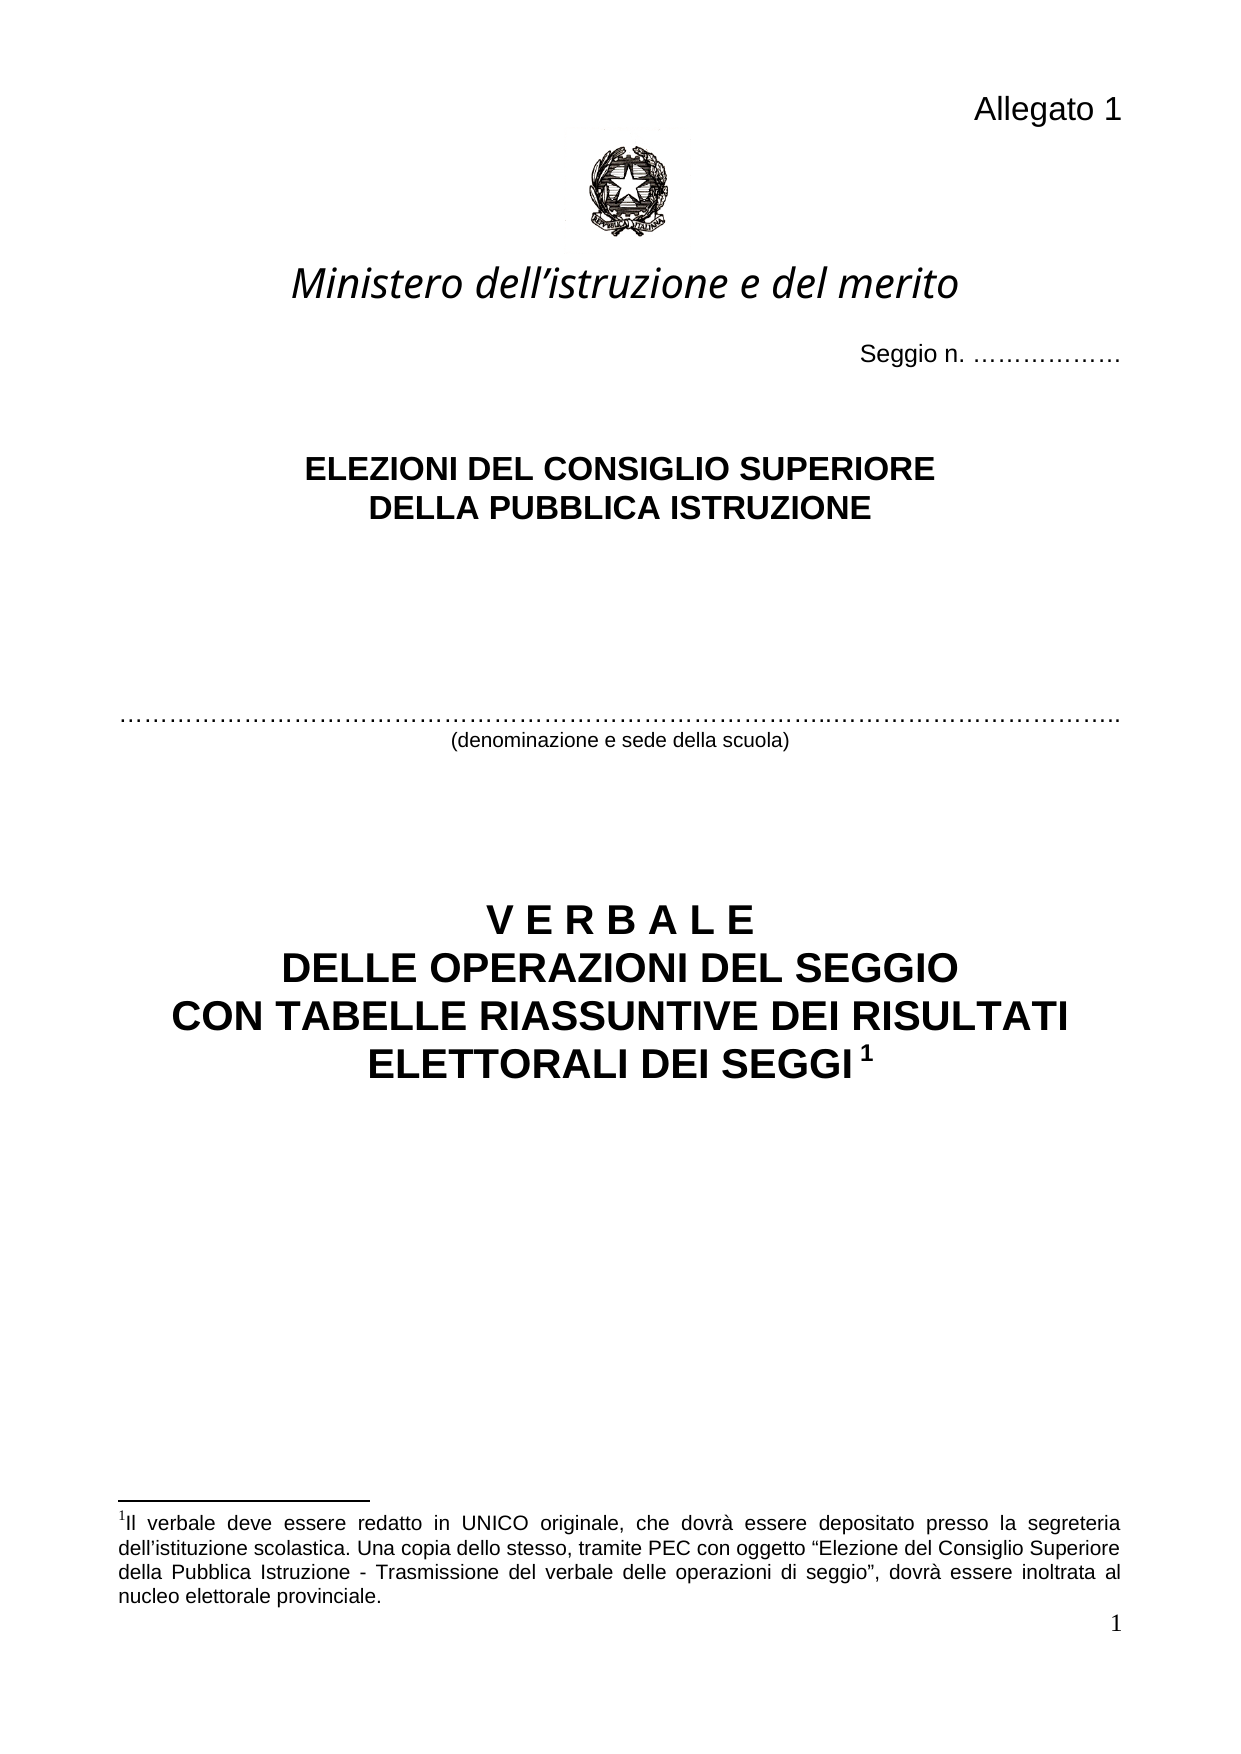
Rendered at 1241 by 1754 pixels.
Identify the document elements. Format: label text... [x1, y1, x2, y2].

text (denominazione e sede della scuola) [118, 727, 1122, 751]
text ELEZIONI DEL CONSIGLIO SUPERIORE [118, 449, 1122, 488]
text DELLE OPERAZIONI DEL SEGGIO [118, 943, 1122, 991]
text …………………………………………………………………………..…………………………….. [118, 699, 1122, 727]
text Seggio n. ……………… [118, 339, 1122, 368]
picture [564, 127, 691, 254]
text Ministero dell’istruzione e del merito [44, 254, 1196, 310]
text DELLA PUBBLICA ISTRUZIONE [118, 488, 1122, 526]
text V E R B A L E [118, 895, 1122, 943]
text CON TABELLE RIASSUNTIVE DEI RISULTATI ELETTORALI DEI SEGGI [118, 991, 1122, 1087]
